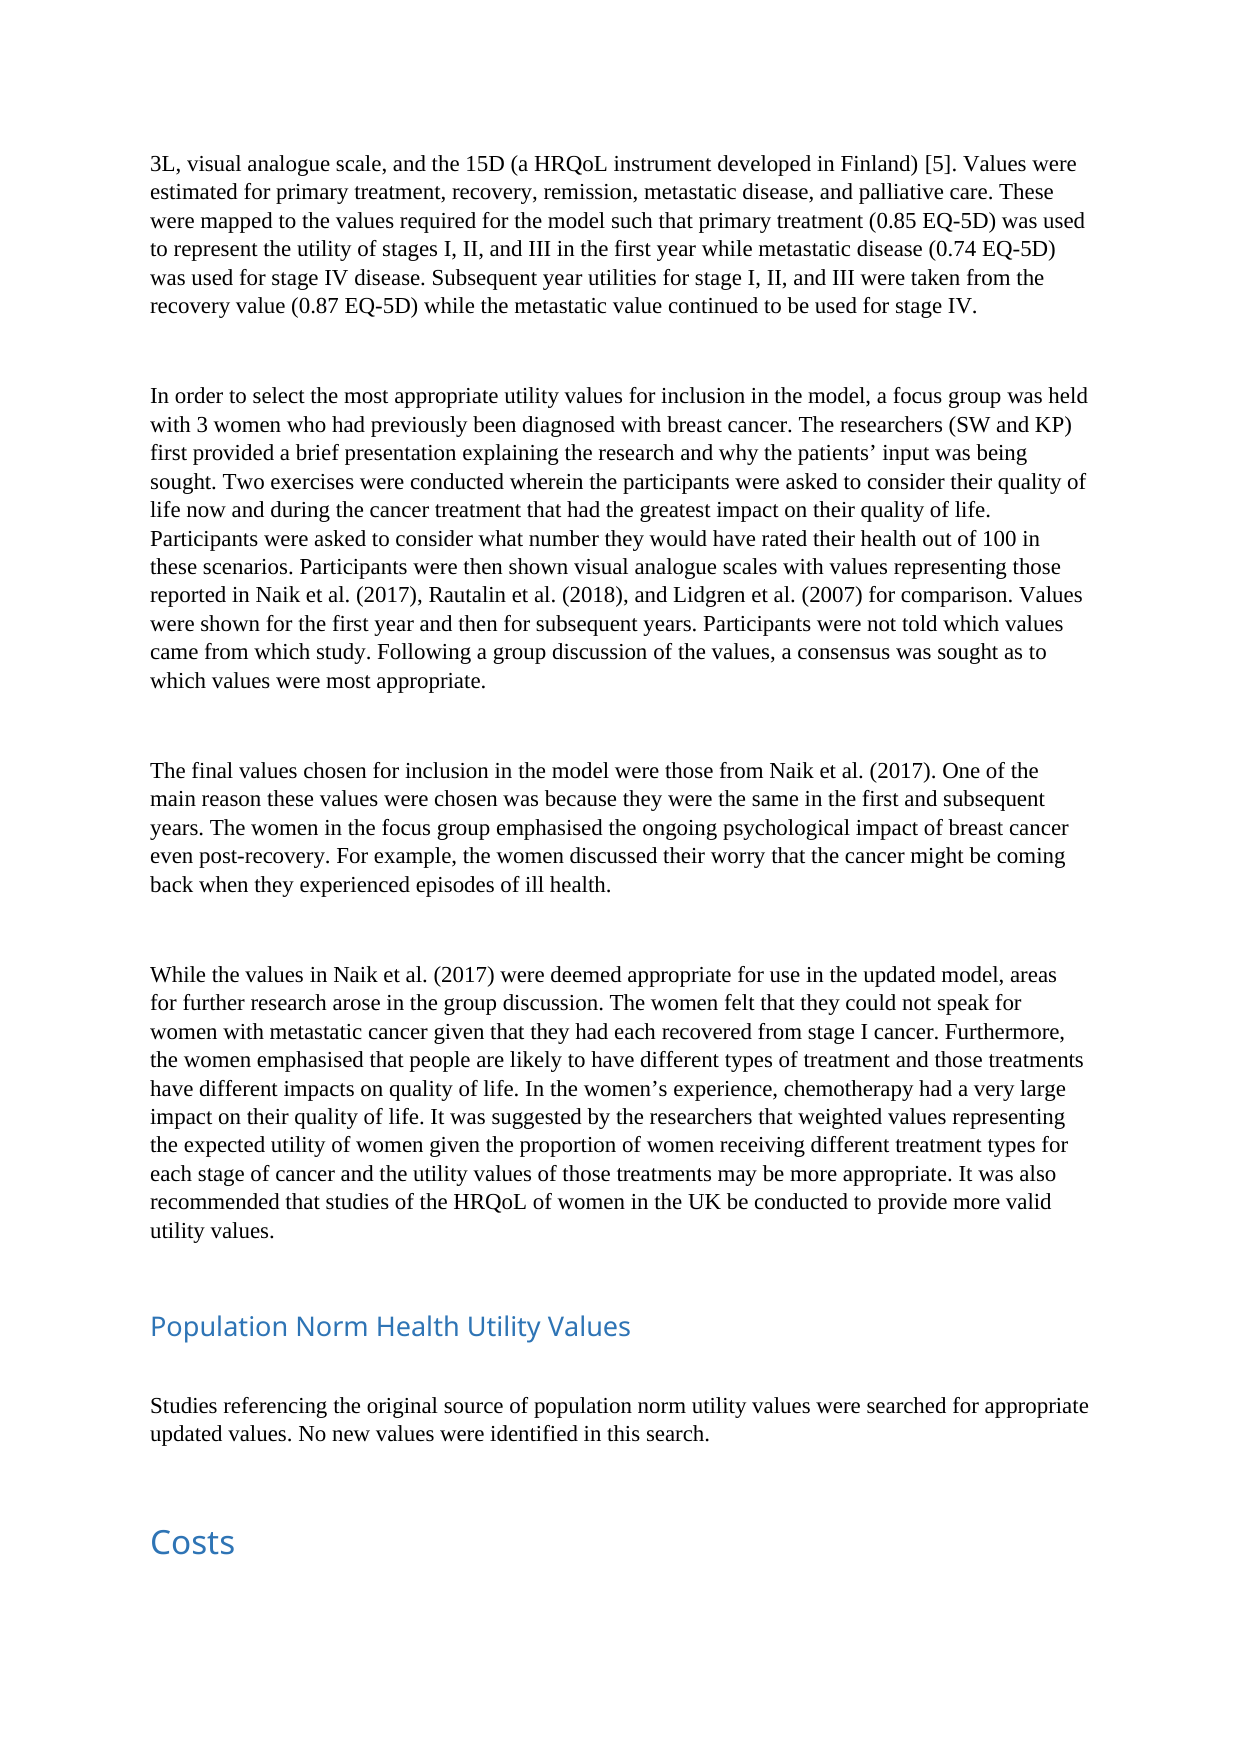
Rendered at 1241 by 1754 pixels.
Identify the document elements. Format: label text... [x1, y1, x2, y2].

subtitle Costs [150, 1519, 1090, 1564]
subtitle Population Norm Health Utility Values [150, 1307, 1090, 1344]
text Studies referencing the original source of population norm utility values were searched for appropriate updated values. No new values were identified in this search. [150, 1392, 1090, 1447]
text While the values in Naik et al. (2017) were deemed appropriate for use in the updated model, areas for further research arose in the group discussion. The women felt that they could not speak for women with metastatic cancer given that they had each recovered from stage I cancer. Furthermore, the women emphasised that people are likely to have different types of treatment and those treatments have different impacts on quality of life. In the women’s experience, chemotherapy had a very large impact on their quality of life. It was suggested by the researchers that weighted values representing the expected utility of women given the proportion of women receiving different treatment types for each stage of cancer and the utility values of those treatments may be more appropriate. It was also recommended that studies of the HRQoL of women in the UK be conducted to provide more valid utility values. [150, 961, 1090, 1243]
text The final values chosen for inclusion in the model were those from Naik et al. (2017). One of the main reason these values were chosen was because they were the same in the first and subsequent years. The women in the focus group emphasised the ongoing psychological impact of breast cancer even post-recovery. For example, the women discussed their worry that the cancer might be coming back when they experienced episodes of ill health. [150, 757, 1090, 897]
text In order to select the most appropriate utility values for inclusion in the model, a focus group was held with 3 women who had previously been diagnosed with breast cancer. The researchers (SW and KP) first provided a brief presentation explaining the research and why the patients’ input was being sought. Two exercises were conducted wherein the participants were asked to consider their quality of life now and during the cancer treatment that had the greatest impact on their quality of life. Participants were asked to consider what number they would have rated their health out of 100 in these scenarios. Participants were then shown visual analogue scales with values representing those reported in Naik et al. (2017), Rautalin et al. (2018), and Lidgren et al. (2007) for comparison. Values were shown for the first year and then for subsequent years. Participants were not told which values came from which study. Following a group discussion of the values, a consensus was sought as to which values were most appropriate. [150, 382, 1090, 693]
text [150, 150, 1090, 318]
